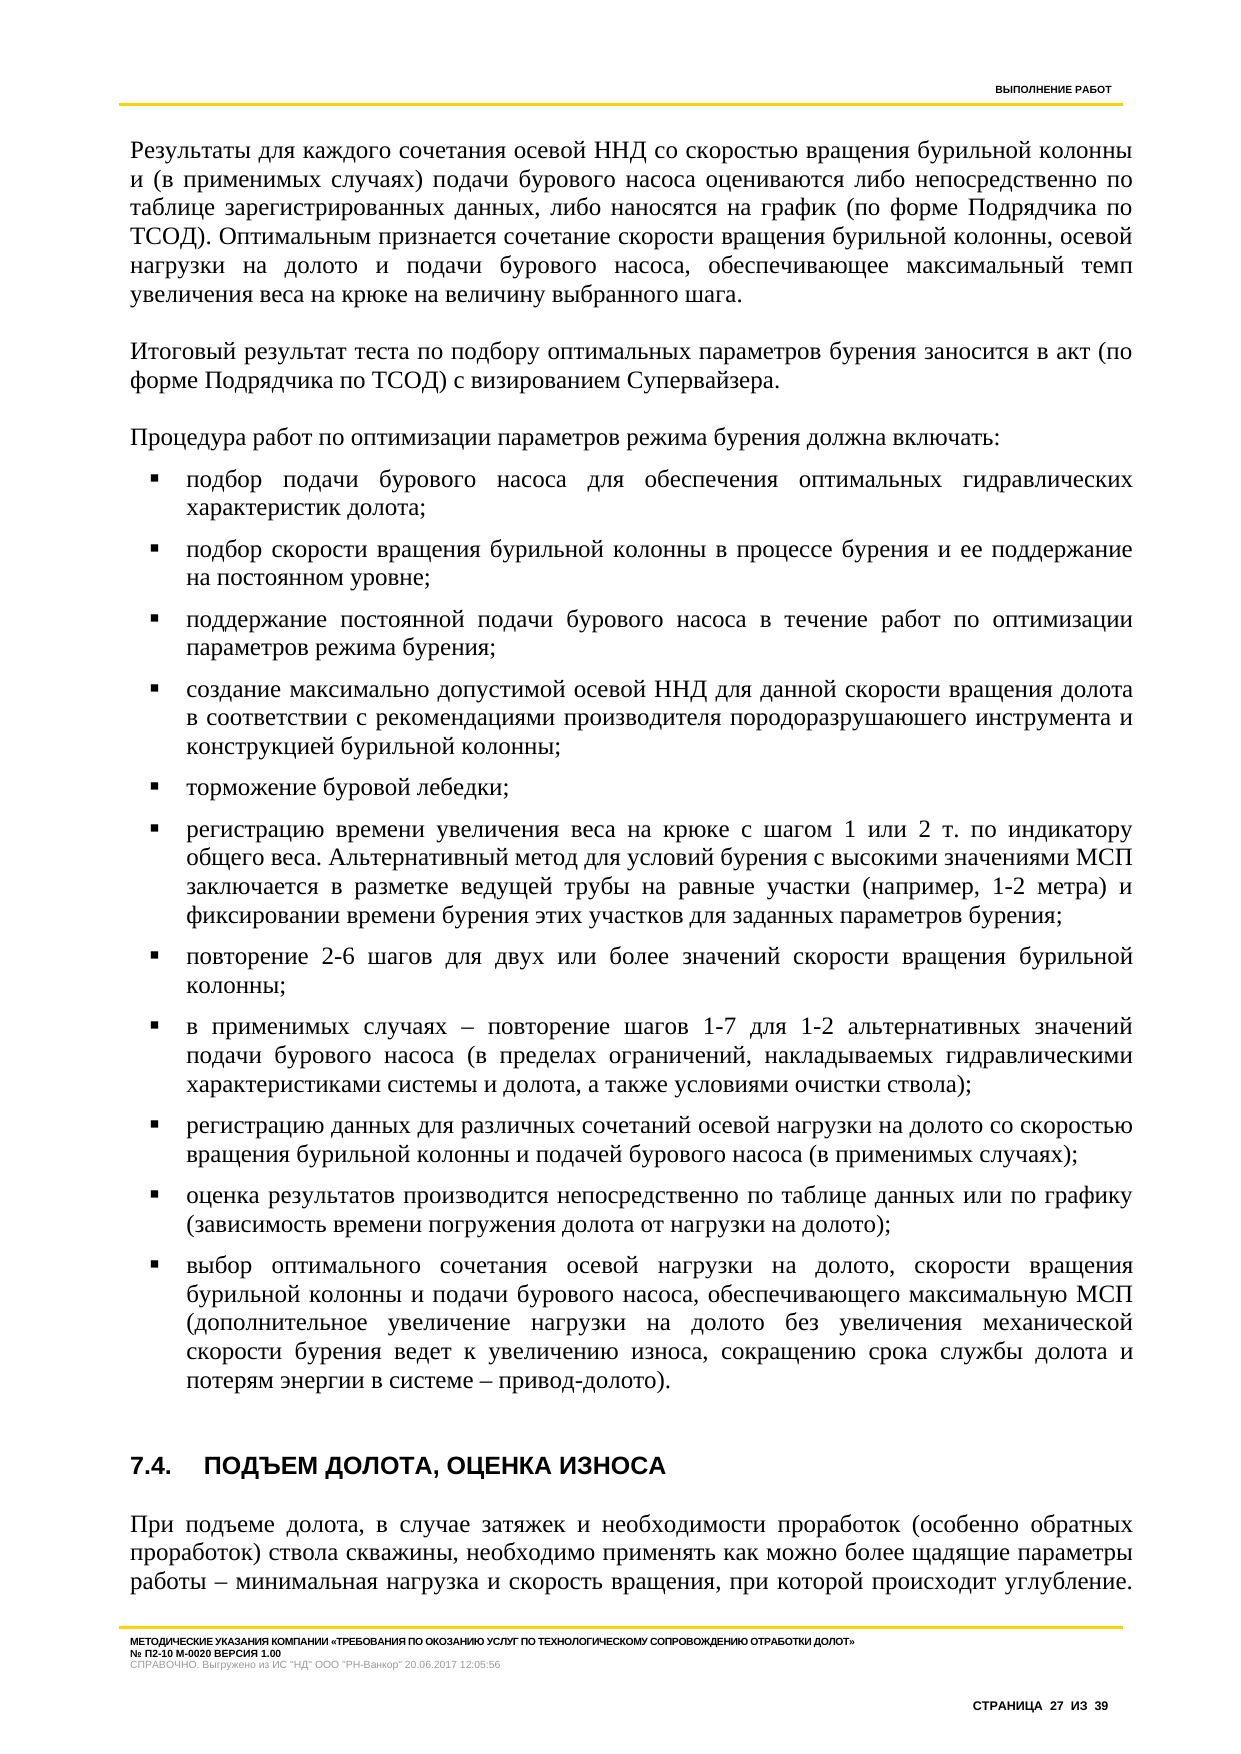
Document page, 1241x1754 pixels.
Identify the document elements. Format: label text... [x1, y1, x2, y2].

list подбор скорости вращения бурильной колонны в процессе бурения и ее поддержание на постоянном уровне; [149, 534, 1134, 591]
list Итоговый результат теста по подбору оптимальных параметров бурения заносится в акт (по форме Подрядчика по ТСОД) с визированием Супервайзера. [130, 336, 1134, 394]
list в применимых случаях – повторение шагов 1-7 для 1-2 альтернативных значений подачи бурового насоса (в пределах ограничений, накладываемых гидравлическими характеристиками системы и долота, а также условиями очистки ствола); [149, 1011, 1134, 1097]
list регистрацию времени увеличения веса на крюке с шагом 1 или 2 т. по индикатору общего веса. Альтернативный метод для условий бурения с высокими значениями МСП заключается в разметке ведущей трубы на равные участки (например, 1-2 метра) и фиксировании времени бурения этих участков для заданных параметров бурения; [149, 814, 1134, 929]
list регистрацию данных для различных сочетаний осевой нагрузки на долото со скоростью вращения бурильной колонны и подачей бурового насоса (в применимых случаях); [149, 1110, 1134, 1167]
list создание максимально допустимой осевой ННД для данной скорости вращения долота в соответствии с рекомендациями производителя породоразрушаюшего инструмента и конструкцией бурильной колонны; [149, 674, 1134, 760]
list повторение 2-6 шагов для двух или более значений скорости вращения бурильной колонны; [149, 941, 1134, 999]
list выбор оптимального сочетания осевой нагрузки на долото, скорости вращения бурильной колонны и подачи бурового насоса, обеспечивающего максимальную МСП (дополнительное увеличение нагрузки на долото без увеличения механической скорости бурения ведет к увеличению износа, сокращению срока службы долота и потерям энергии в системе – привод-долото). [149, 1250, 1134, 1394]
list оценка результатов производится непосредственно по таблице данных или по графику (зависимость времени погружения долота от нагрузки на долото); [149, 1180, 1134, 1237]
list торможение буровой лебедки; [149, 772, 1134, 801]
list Результаты для каждого сочетания осевой ННД со скоростью вращения бурильной колонны и (в применимых случаях) подачи бурового насоса оцениваются либо непосредственно по таблице зарегистрированных данных, либо наносятся на график (по форме Подрядчика по ТСОД). Оптимальным признается сочетание скорости вращения бурильной колонны, осевой нагрузки на долото и подачи бурового насоса, обеспечивающее максимальный темп увеличения веса на крюке на величину выбранного шага. [130, 135, 1134, 307]
list Процедура работ по оптимизации параметров режима бурения должна включать: [130, 422, 1134, 451]
list поддержание постоянной подачи бурового насоса в течение работ по оптимизации параметров режима бурения; [149, 604, 1134, 661]
list ПОДЪЕМ ДОЛОТА, ОЦЕНКА ИЗНОСА [130, 1451, 1134, 1480]
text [130, 1509, 1134, 1595]
list подбор подачи бурового насоса для обеспечения оптимальных гидравлических характеристик долота; [149, 464, 1134, 521]
